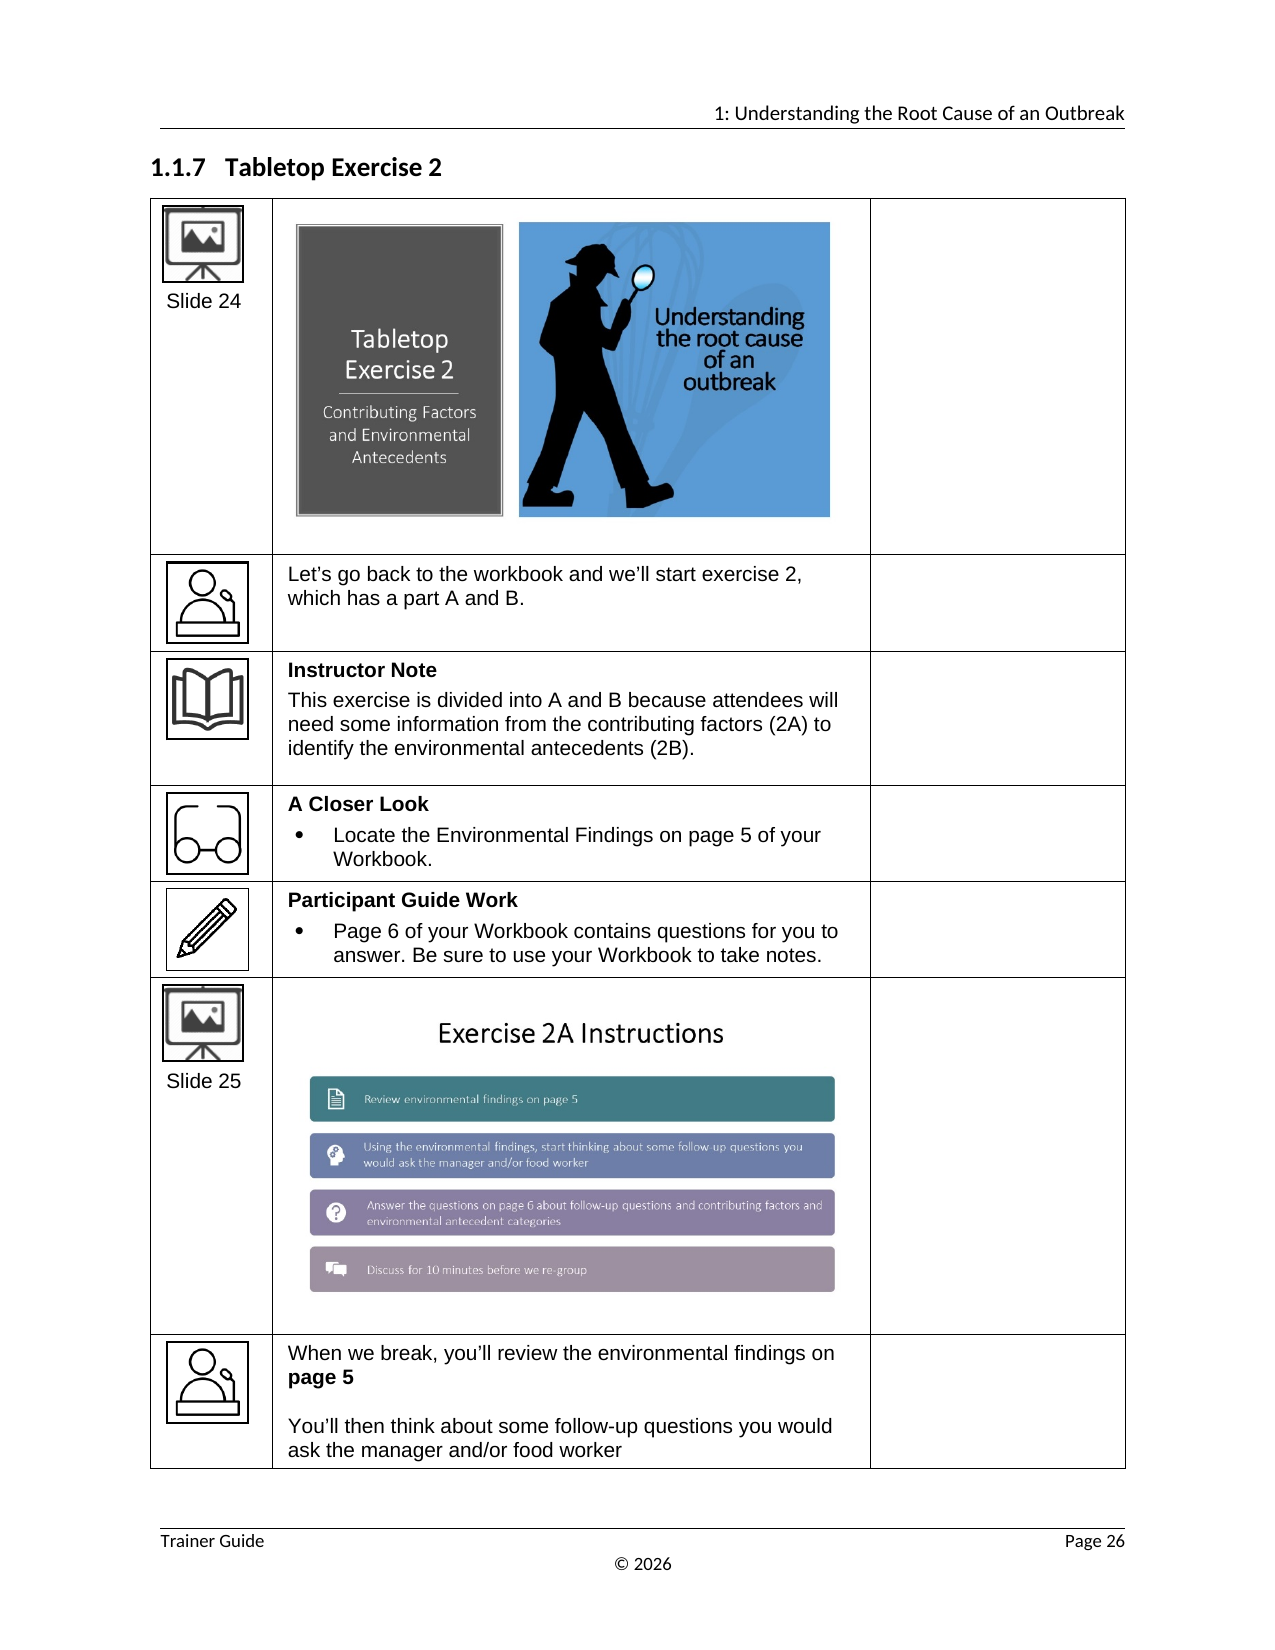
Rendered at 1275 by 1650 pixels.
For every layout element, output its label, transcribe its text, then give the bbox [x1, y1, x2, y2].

table_cell [871, 786, 1125, 881]
table_cell Instructor Note This exercise is divided into A and B because attendees will need some information from the contributing factors (2A) to identify the environmental antecedents (2B). [273, 652, 870, 785]
picture [168, 564, 247, 642]
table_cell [273, 1335, 870, 1468]
table_cell [871, 555, 1125, 651]
table_header Slide 24 [151, 199, 272, 554]
table_header [273, 199, 870, 554]
table_cell [151, 555, 272, 651]
table_cell A Closer Look Locate the Environmental Findings on page 5 of your Workbook. [273, 786, 870, 881]
table_cell [151, 652, 272, 785]
picture [168, 1343, 247, 1422]
subtitle Tabletop Exercise 2 [150, 150, 1125, 183]
table_cell [871, 652, 1125, 785]
table_cell [151, 1335, 272, 1468]
picture [288, 990, 854, 1309]
table_cell [273, 978, 870, 1333]
table_cell [871, 978, 1125, 1333]
picture [167, 889, 248, 970]
picture [164, 986, 242, 1060]
table_cell [871, 1335, 1125, 1468]
table_cell Participant Guide Work Page 6 of your Workbook contains questions for you to answer. Be sure to use your Workbook to take notes. [273, 882, 870, 977]
table_cell [871, 882, 1125, 977]
picture [283, 211, 849, 530]
table_cell Let’s go back to the workbook and we’ll start exercise 2, which has a part A and B. [273, 555, 870, 651]
table_cell [151, 882, 272, 977]
table_cell Slide 25 [151, 978, 272, 1333]
picture [164, 207, 242, 281]
picture [168, 660, 247, 738]
table_header [871, 199, 1125, 554]
table_cell [151, 786, 272, 881]
picture [168, 794, 247, 873]
